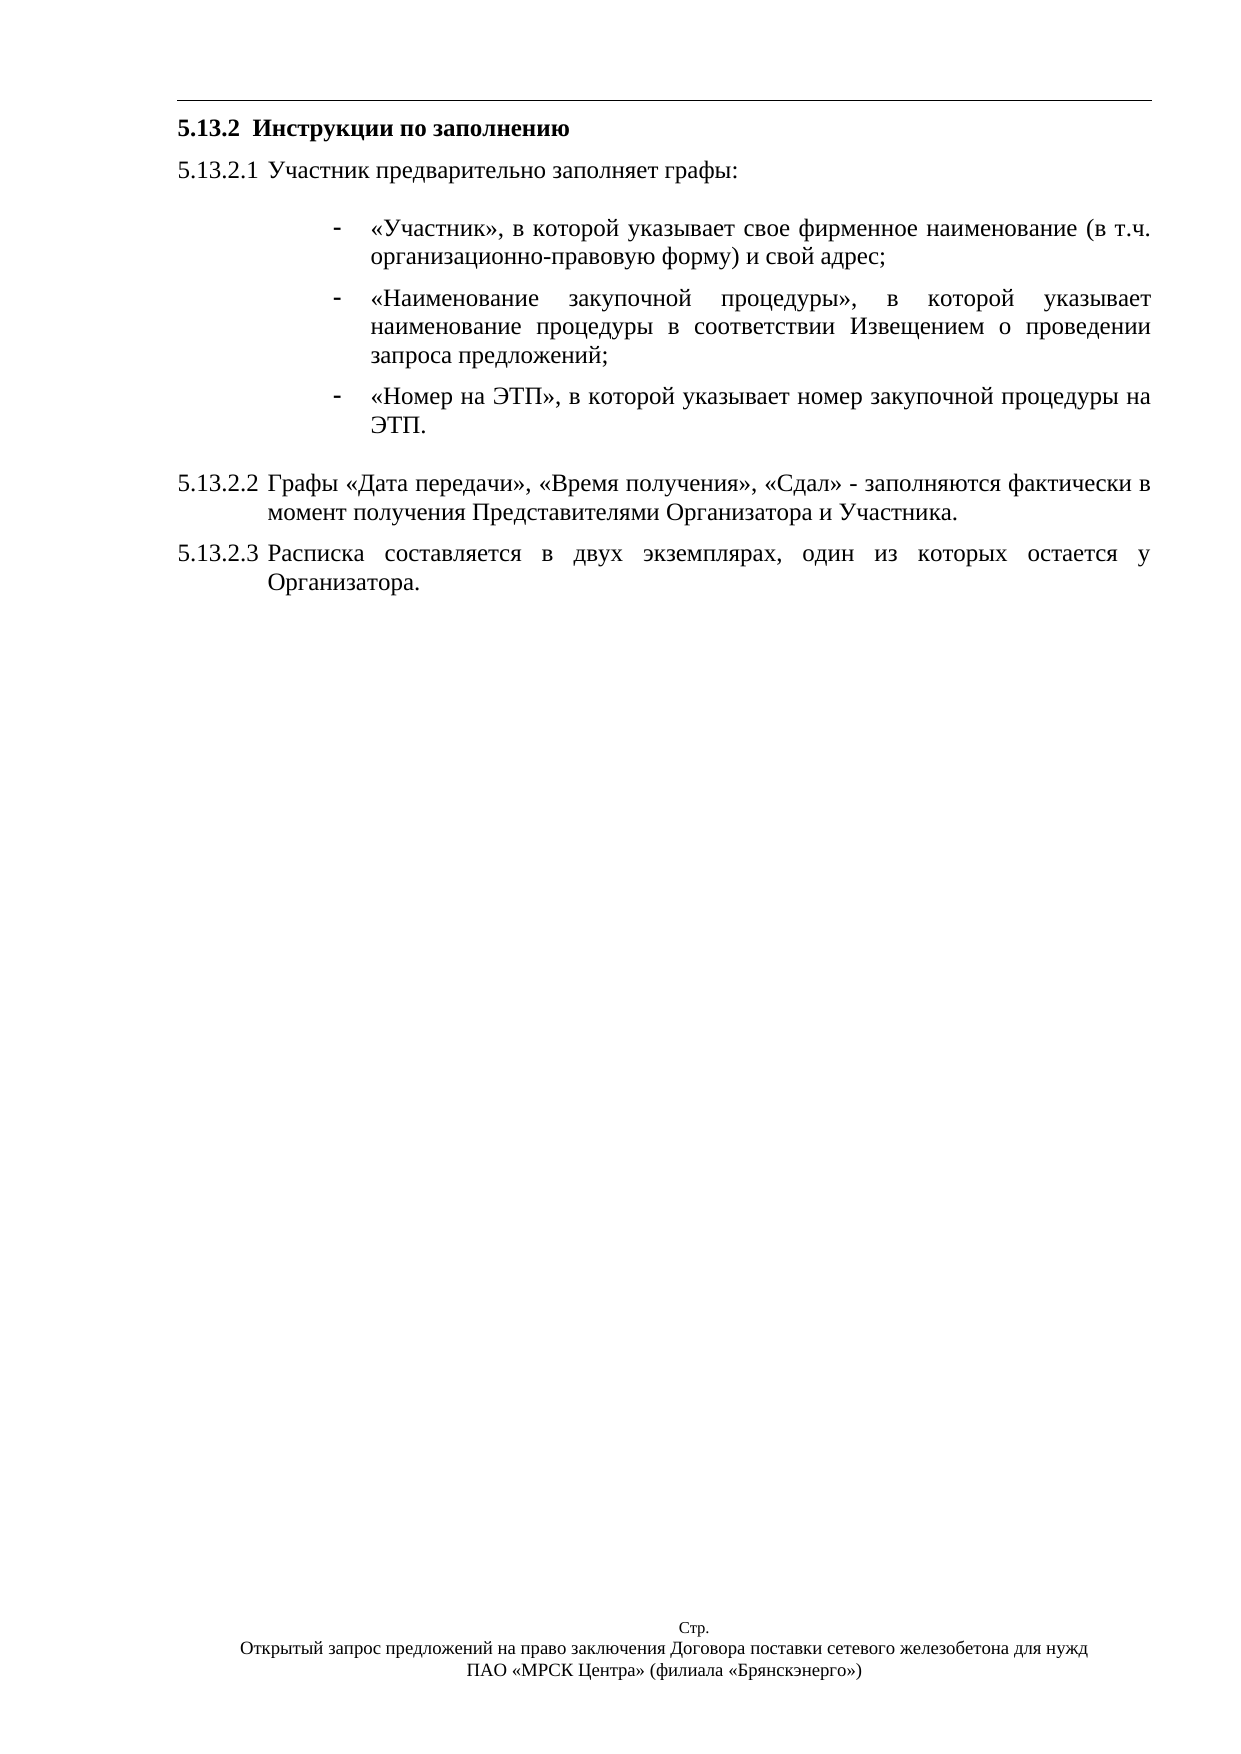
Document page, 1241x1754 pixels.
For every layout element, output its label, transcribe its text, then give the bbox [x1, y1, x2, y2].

list «Номер на ЭТП», в которой указывает номер закупочной процедуры на ЭТП. [333, 381, 1152, 439]
list Расписка составляется в двух экземплярах, один из которых остается у Организатора. [177, 538, 1152, 596]
list «Участник», в которой указывает свое фирменное наименование (в т.ч. организационно-правовую форму) и свой адрес; [333, 213, 1152, 270]
list Участник предварительно заполняет графы: [177, 155, 1152, 183]
subtitle Инструкции по заполнению [177, 113, 1152, 142]
list Графы «Дата передачи», «Время получения», «Сдал» - заполняются фактически в момент получения Представителями Организатора и Участника. [177, 468, 1152, 526]
list «Наименование закупочной процедуры», в которой указывает наименование процедуры в соответствии Извещением о проведении запроса предложений; [333, 283, 1152, 369]
